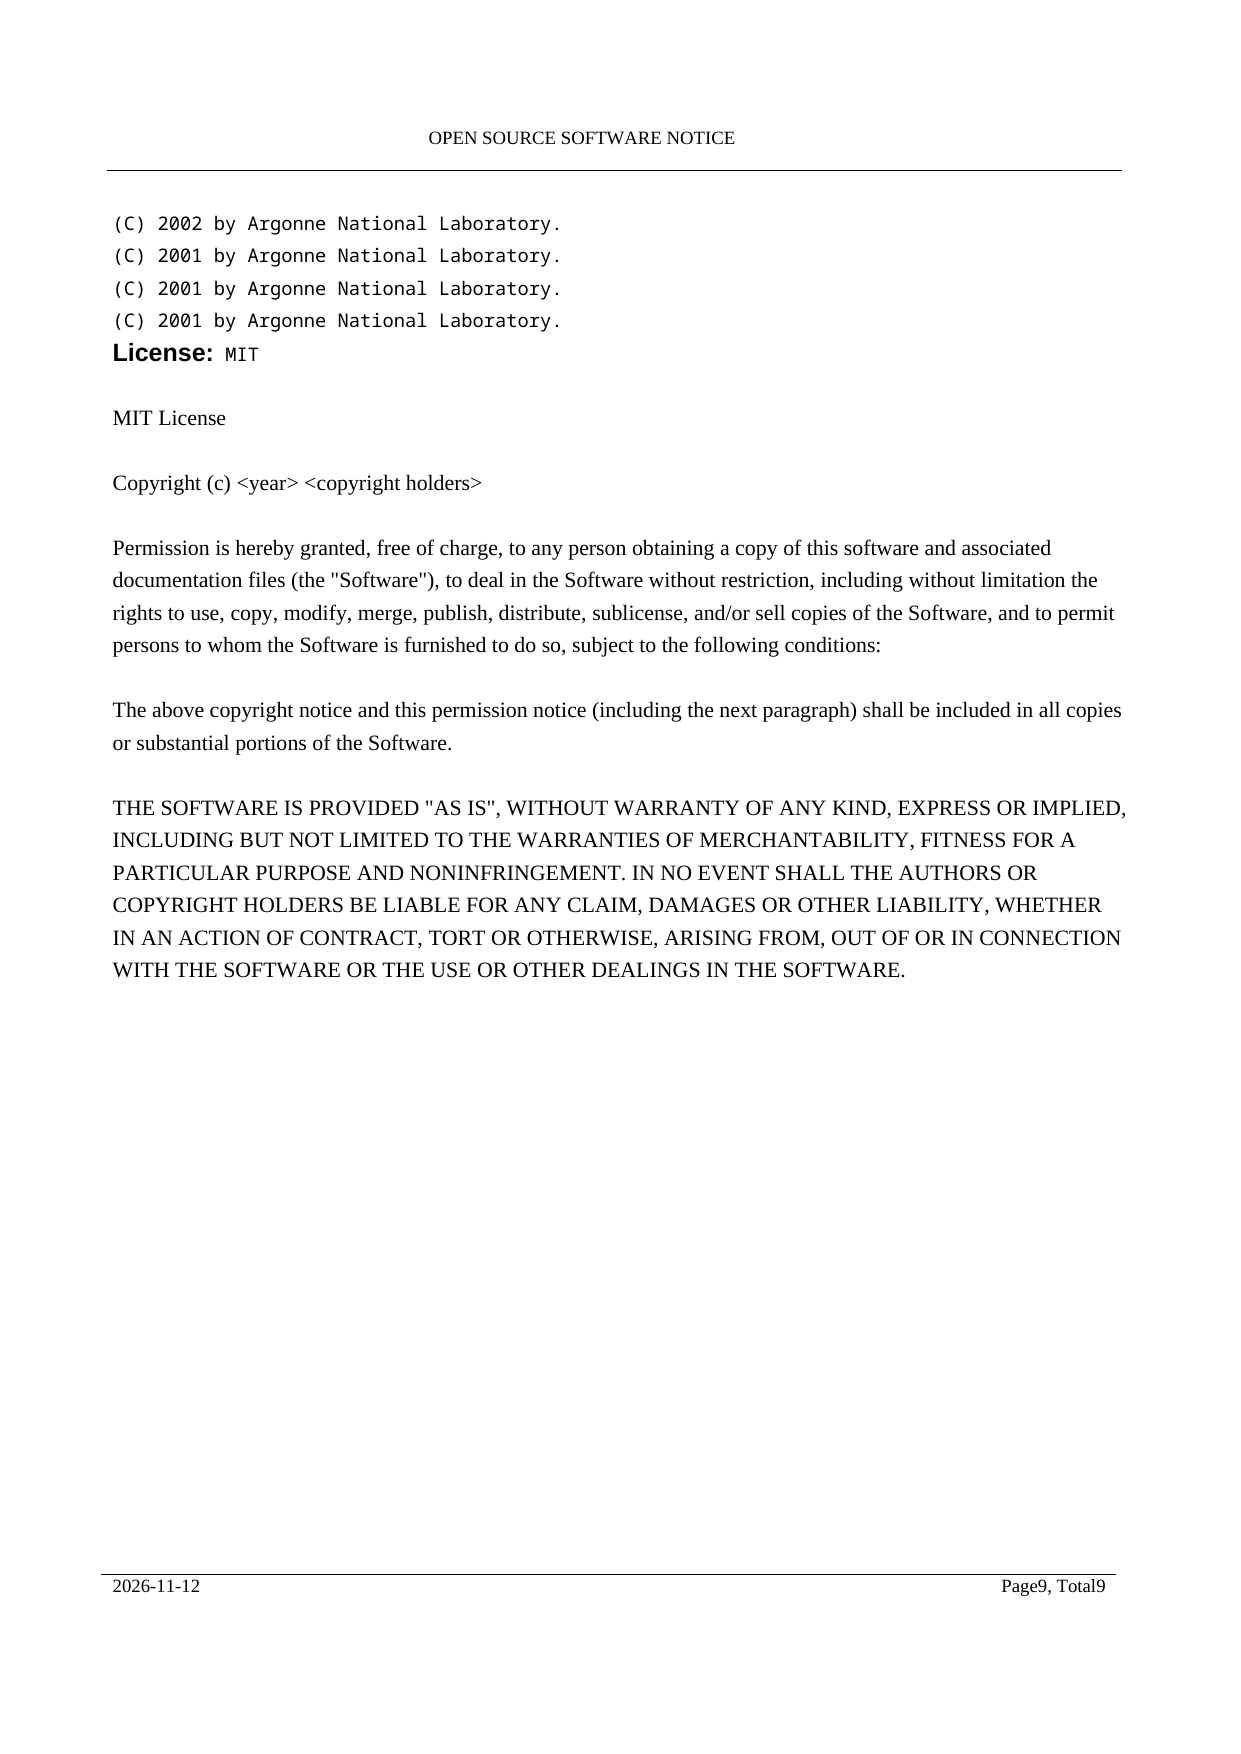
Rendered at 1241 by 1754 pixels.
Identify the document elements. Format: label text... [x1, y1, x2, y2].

text (C) 2001 by Argonne National Laboratory. [112, 271, 1128, 304]
text (C) 2001 by Argonne National Laboratory. [112, 304, 1128, 336]
text License: MIT MIT License Copyright (c) <year> <copyright holders> Permission is hereby granted, free of charge, to any person obtaining a copy of this software and associated documentation files (the "Software"), to deal in the Software without restriction, including without limitation the rights to use, copy, modify, merge, publish, distribute, sublicense, and/or sell copies of the Software, and to permit persons to whom the Software is furnished to do so, subject to the following conditions: The above copyright notice and this permission notice (including the next paragraph) shall be included in all copies or substantial portions of the Software. THE SOFTWARE IS PROVIDED "AS IS", WITHOUT WARRANTY OF ANY KIND, EXPRESS OR IMPLIED, INCLUDING BUT NOT LIMITED TO THE WARRANTIES OF MERCHANTABILITY, FITNESS FOR A PARTICULAR PURPOSE AND NONINFRINGEMENT. IN NO EVENT SHALL THE AUTHORS OR COPYRIGHT HOLDERS BE LIABLE FOR ANY CLAIM, DAMAGES OR OTHER LIABILITY, WHETHER IN AN ACTION OF CONTRACT, TORT OR OTHERWISE, ARISING FROM, OUT OF OR IN CONNECTION WITH THE SOFTWARE OR THE USE OR OTHER DEALINGS IN THE SOFTWARE. [112, 336, 1128, 986]
text (C) 2001 by Argonne National Laboratory. [112, 239, 1128, 271]
text (C) 2002 by Argonne National Laboratory. [112, 206, 1128, 239]
